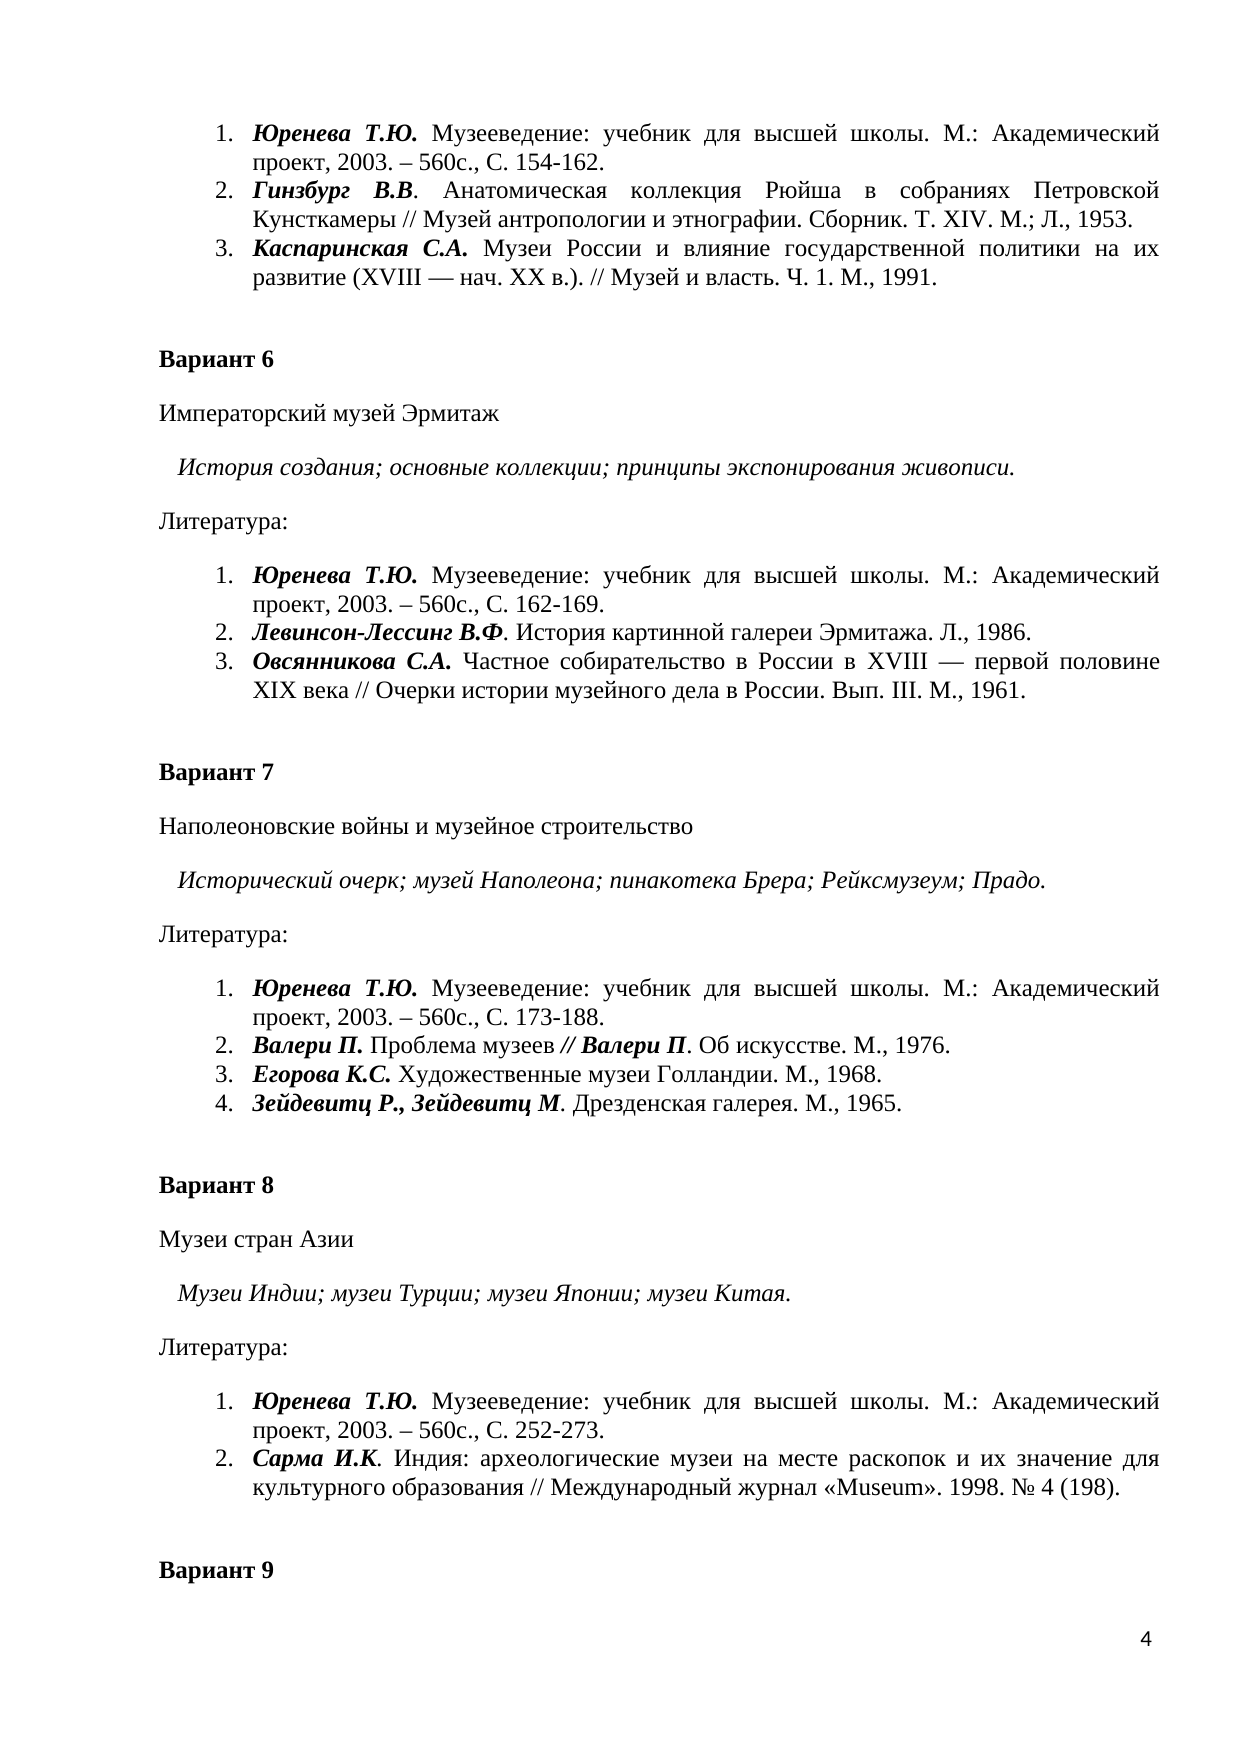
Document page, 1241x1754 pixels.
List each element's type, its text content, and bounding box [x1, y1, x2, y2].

list Юренева Т.Ю. Музееведение: учебник для высшей школы. М.: Академический проект, 2003. – 560с., С. 173-188. [215, 973, 1160, 1030]
text Музеи Индии; музеи Турции; музеи Японии; музеи Китая. [177, 1278, 1152, 1307]
text Императорский музей Эрмитаж [121, 398, 1160, 427]
list Юренева Т.Ю. Музееведение: учебник для высшей школы. М.: Академический проект, 2003. – 560с., С. 154-162. [215, 118, 1160, 176]
list Юренева Т.Ю. Музееведение: учебник для высшей школы. М.: Академический проект, 2003. – 560с., С. 162-169. [215, 560, 1160, 617]
text Наполеоновские войны и музейное строительство [121, 811, 1160, 840]
text Литература: [158, 919, 1152, 948]
text Музеи стран Азии [121, 1224, 1160, 1253]
list Егорова К.С. Художественные музеи Голландии. М., 1968. [215, 1059, 1160, 1088]
text История создания; основные коллекции; принципы экспонирования живописи. [177, 452, 1152, 481]
text Вариант 7 [121, 757, 1160, 786]
list Зейдевитц Р., Зейдевитц М. Дрезденская галерея. М., 1965. [215, 1088, 1160, 1117]
text Исторический очерк; музей Наполеона; пинакотека Брера; Рейксмузеум; Прадо. [177, 865, 1152, 894]
text Вариант 9 [121, 1555, 1160, 1583]
list Валери П. Проблема музеев // Валери П. Об искусстве. М., 1976. [215, 1030, 1160, 1059]
list Гинзбург В.В. Анатомическая коллекция Рюйша в собраниях Петровской Кунсткамеры // Музей антропологии и этнографии. Сборник. Т. XIV. М.; Л., 1953. [215, 176, 1160, 233]
list Каспаринская С.А. Музеи России и влияние государственной политики на их развитие (XVIII — нач. XX в.). // Музей и власть. Ч. 1. М., 1991. [215, 233, 1160, 291]
text Вариант 6 [121, 344, 1160, 373]
list Овсянникова С.А. Частное собирательство в России в XVIII — первой половине XIX века // Очерки истории музейного дела в России. Вып. III. M., 1961. [215, 646, 1160, 704]
text Литература: [158, 1332, 1152, 1361]
list Левинсон-Лессинг В.Ф. История картинной галереи Эрмитажа. Л., 1986. [215, 617, 1160, 646]
list Сарма И.К. Индия: археологические музеи на месте раскопок и их значение для культурного образования // Международный журнал «Museum». 1998. № 4 (198). [215, 1443, 1160, 1501]
list Юренева Т.Ю. Музееведение: учебник для высшей школы. М.: Академический проект, 2003. – 560с., С. 252-273. [215, 1386, 1160, 1443]
text Вариант 8 [121, 1171, 1160, 1199]
text Литература: [158, 506, 1152, 535]
